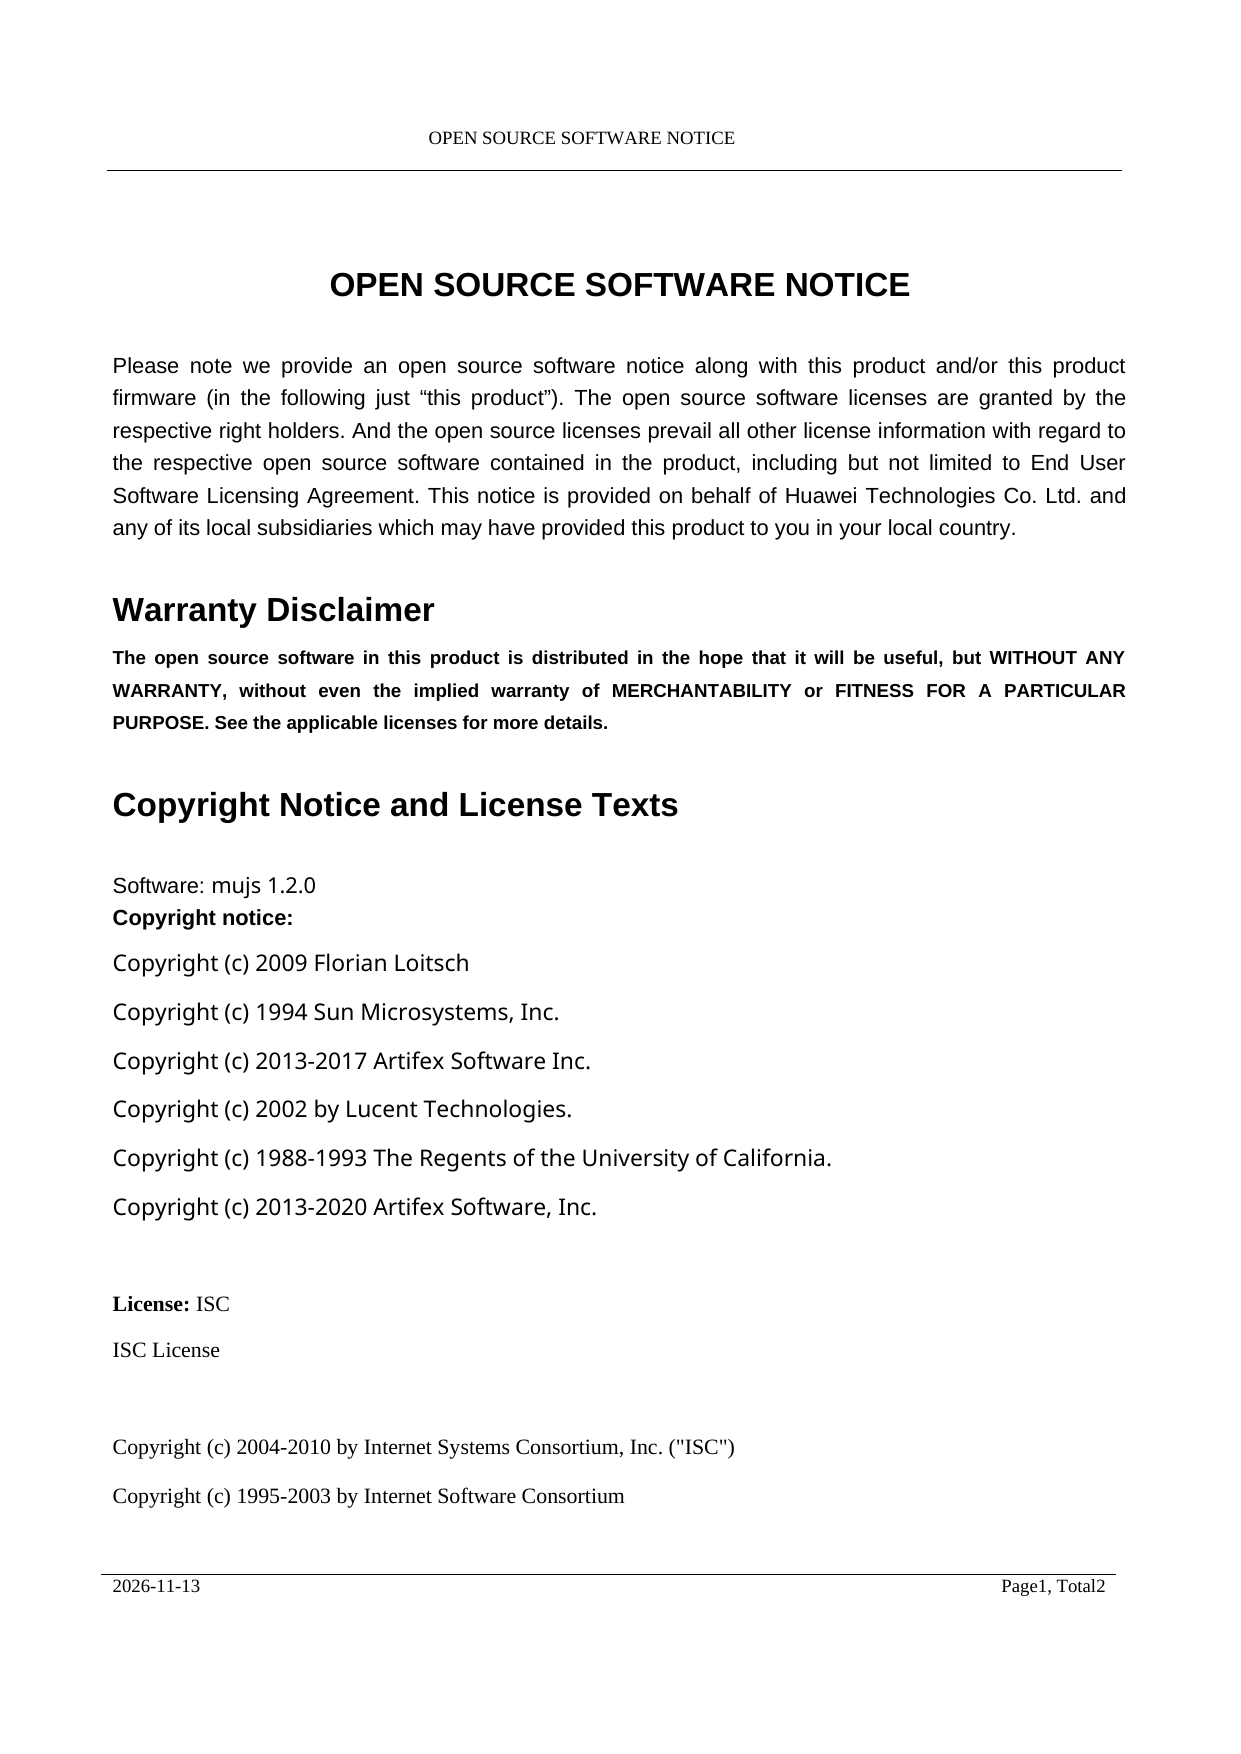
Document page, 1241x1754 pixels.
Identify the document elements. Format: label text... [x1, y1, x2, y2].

text Copyright notice: [112, 901, 1128, 934]
text Software: mujs 1.2.0 [112, 869, 1128, 901]
text Copyright (c) 2009 Florian Loitsch Copyright (c) 1994 Sun Microsystems, Inc. Copyright (c) 2013-2017 Artifex Software Inc. Copyright (c) 2002 by Lucent Technologies. Copyright (c) 1988-1993 The Regents of the University of California. Copyright (c) 2013-2020 Artifex Software, Inc. [112, 947, 1128, 1272]
text Copyright Notice and License Texts [112, 771, 1128, 836]
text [112, 1333, 1128, 1512]
text Warranty Disclaimer [112, 576, 1128, 641]
text Please note we provide an open source software notice along with this product and/or this product firmware (in the following just “this product”). The open source software licenses are granted by the respective right holders. And the open source licenses prevail all other license information with regard to the respective open source software contained in the product, including but not limited to End User Software Licensing Agreement. This notice is provided on behalf of Huawei Technologies Co. Ltd. and any of its local subsidiaries which may have provided this product to you in your local country. [112, 349, 1128, 544]
text License: ISC [112, 1288, 1128, 1320]
text OPEN SOURCE SOFTWARE NOTICE [112, 251, 1128, 316]
text The open source software in this product is distributed in the hope that it will be useful, but WITHOUT ANY WARRANTY, without even the implied warranty of MERCHANTABILITY or FITNESS FOR A PARTICULAR PURPOSE. See the applicable licenses for more details. [112, 641, 1128, 739]
